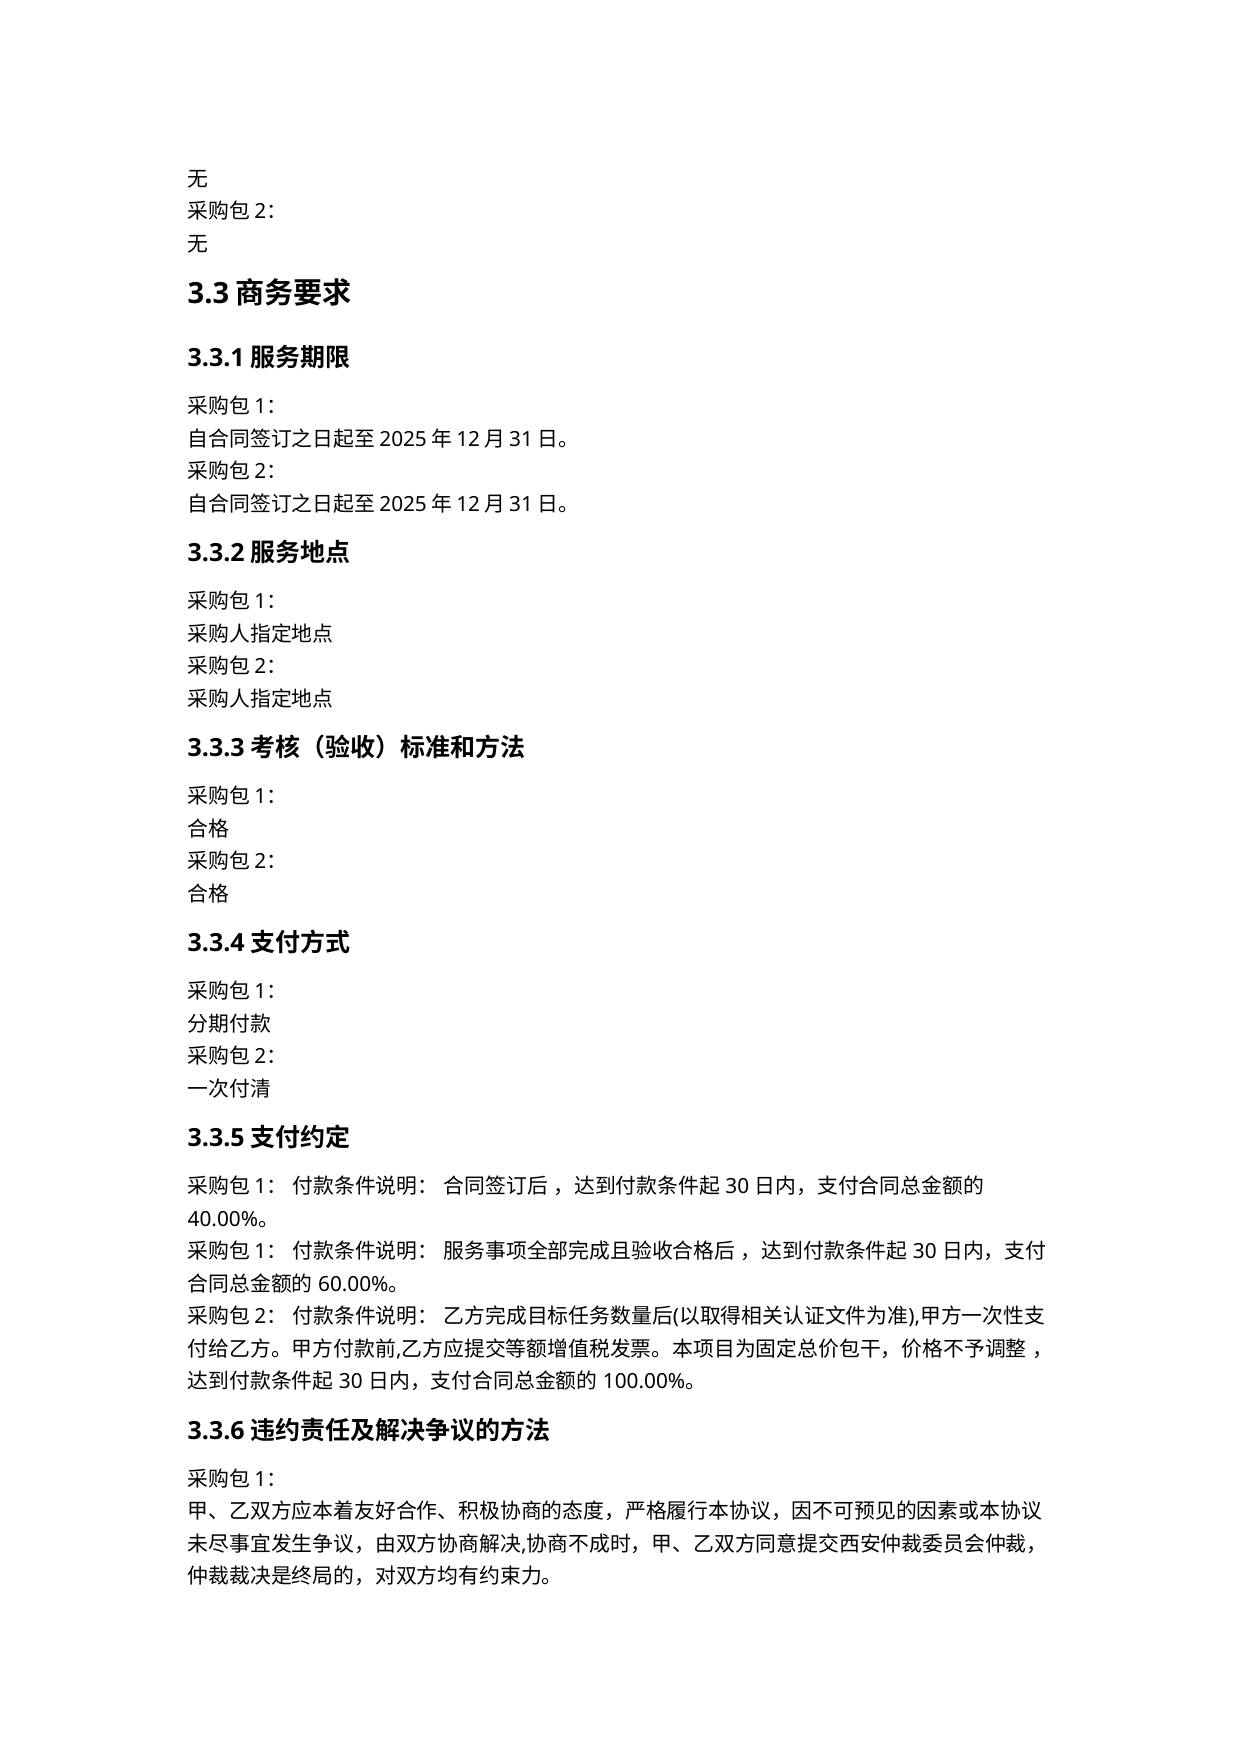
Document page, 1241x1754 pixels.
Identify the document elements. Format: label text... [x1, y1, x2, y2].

text 3.3.1服务期限 [187, 324, 1053, 389]
text 采购人指定地点 [187, 617, 1053, 649]
text 采购包2： [187, 844, 1053, 877]
text 自合同签订之日起至2025年12月31日。 [187, 487, 1053, 519]
text 一次付清 [187, 1072, 1053, 1104]
text 3.3.5支付约定 [187, 1104, 1053, 1169]
text 无 [187, 162, 1053, 194]
text 采购包2： [187, 649, 1053, 682]
text 3.3.4支付方式 [187, 909, 1053, 974]
text 采购包1： [187, 779, 1053, 812]
text 3.3.6违约责任及解决争议的方法 [187, 1397, 1053, 1462]
text 采购包1： 付款条件说明： 服务事项全部完成且验收合格后 ，达到付款条件起 30 日内，支付合同总金额的 60.00%。 [187, 1234, 1053, 1299]
text 采购包1： [187, 974, 1053, 1007]
text 采购包1： [187, 389, 1053, 422]
text 无 [187, 227, 1053, 259]
text 采购包1： [187, 1462, 1053, 1494]
text 分期付款 [187, 1007, 1053, 1039]
text 自合同签订之日起至2025年12月31日。 [187, 422, 1053, 454]
text 采购包2： [187, 454, 1053, 487]
text 采购包2： [187, 1039, 1053, 1072]
text 采购包1： [187, 584, 1053, 617]
text 3.3.3考核（验收）标准和方法 [187, 714, 1053, 779]
text 采购包2： 付款条件说明： 乙方完成目标任务数量后(以取得相关认证文件为准),甲方一次性支付给乙方。甲方付款前,乙方应提交等额增值税发票。本项目为固定总价包干，价格不予调整 ，达到付款条件起 30 日内，支付合同总金额的 100.00%。 [187, 1299, 1053, 1397]
text 采购包1： 付款条件说明： 合同签订后 ，达到付款条件起 30 日内，支付合同总金额的 40.00%。 [187, 1169, 1053, 1234]
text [187, 1494, 1053, 1592]
text 采购人指定地点 [187, 682, 1053, 714]
text 3.3商务要求 [187, 259, 1053, 324]
text 合格 [187, 877, 1053, 909]
text 3.3.2服务地点 [187, 519, 1053, 584]
text 采购包2： [187, 194, 1053, 227]
text 合格 [187, 812, 1053, 844]
